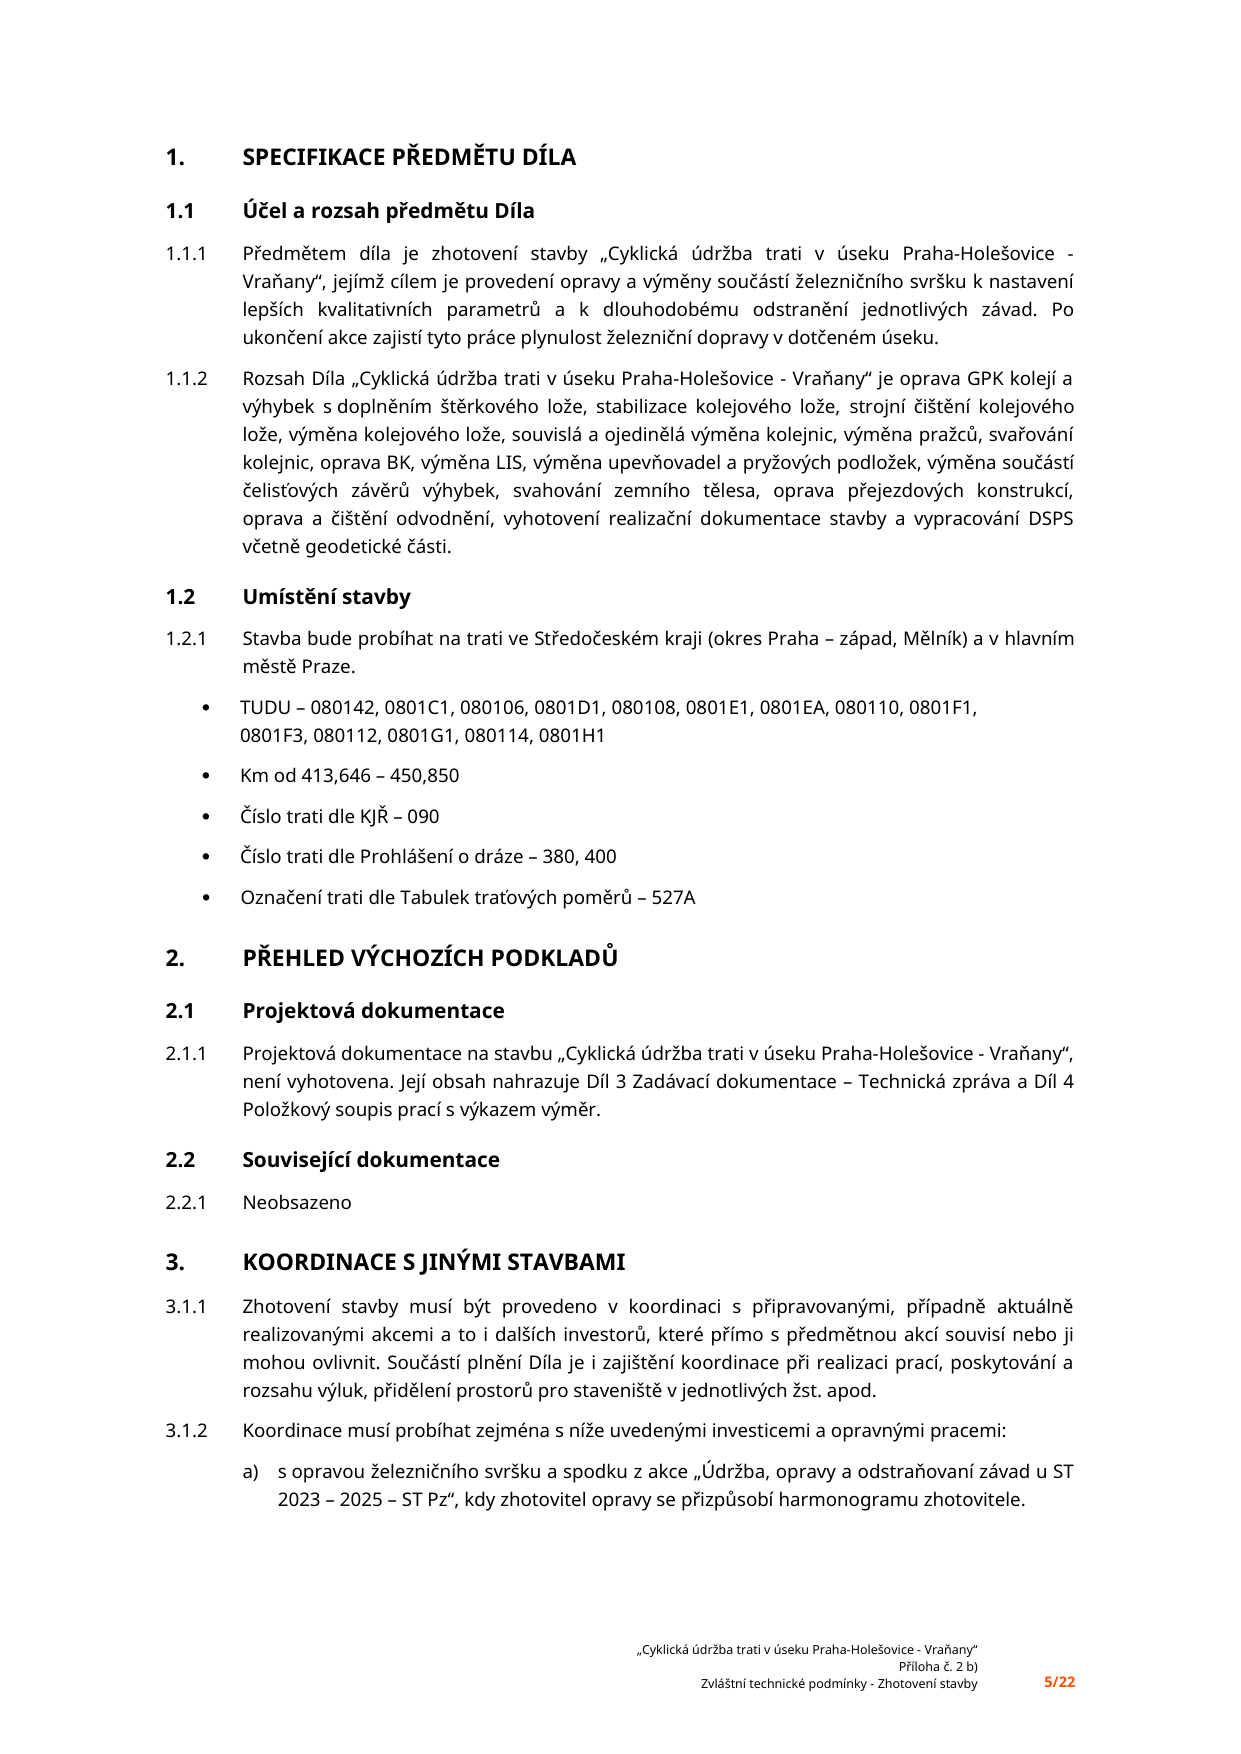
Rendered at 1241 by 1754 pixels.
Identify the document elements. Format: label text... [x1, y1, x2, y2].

text Stavba bude probíhat na trati ve Středočeském kraji (okres Praha – západ, Mělník) a v hlavním městě Praze. [165, 626, 1075, 679]
text PŘEHLED VÝCHOZÍCH PODKLADŮ [165, 941, 1075, 973]
text SPECIFIKACE PŘEDMĚTU DÍLA [165, 141, 1075, 173]
list Číslo trati dle Prohlášení o dráze – 380, 400 [203, 844, 995, 869]
text Související dokumentace [165, 1145, 1075, 1174]
list TUDU – 080142, 0801C1, 080106, 0801D1, 080108, 0801E1, 0801EA, 080110, 0801F1, 0801F3, 080112, 0801G1, 080114, 0801H1 [203, 694, 995, 748]
list Km od 413,646 – 450,850 [203, 763, 995, 788]
text Umístění stavby [165, 582, 1075, 610]
text Projektová dokumentace na stavbu „Cyklická údržba trati v úseku Praha-Holešovice - Vraňany“, není vyhotovena. Její obsah nahrazuje Díl 3 Zadávací dokumentace – Technická zpráva a Díl 4 Položkový soupis prací s výkazem výměr. [165, 1040, 1075, 1122]
text Projektová dokumentace [165, 997, 1075, 1025]
text Účel a rozsah předmětu Díla [165, 197, 1075, 225]
list Číslo trati dle KJŘ – 090 [203, 803, 995, 829]
text KOORDINACE S JINÝMI STAVBAMI [165, 1246, 1075, 1277]
list Označení trati dle Tabulek traťových poměrů – 527A [203, 884, 995, 910]
list s opravou železničního svršku a spodku z akce „Údržba, opravy a odstraňovaní závad u ST 2023 – 2025 – ST Pz“, kdy zhotovitel opravy se přizpůsobí harmonogramu zhotovitele. [242, 1458, 1075, 1512]
text Koordinace musí probíhat zejména s níže uvedenými investicemi a opravnými pracemi: [165, 1418, 1075, 1443]
text Neobsazeno [165, 1189, 1075, 1214]
text Předmětem díla je zhotovení stavby „Cyklická údržba trati v úseku Praha-Holešovice - Vraňany“, jejímž cílem je provedení opravy a výměny součástí železničního svršku k nastavení lepších kvalitativních parametrů a k dlouhodobému odstranění jednotlivých závad. Po ukončení akce zajistí tyto práce plynulost železniční dopravy v dotčeném úseku. [165, 240, 1075, 350]
text Rozsah Díla „Cyklická údržba trati v úseku Praha-Holešovice - Vraňany“ je oprava GPK kolejí a výhybek s doplněním štěrkového lože, stabilizace kolejového lože, strojní čištění kolejového lože, výměna kolejového lože, souvislá a ojedinělá výměna kolejnic, výměna pražců, svařování kolejnic, oprava BK, výměna LIS, výměna upevňovadel a pryžových podložek, výměna součástí čelisťových závěrů výhybek, svahování zemního tělesa, oprava přejezdových konstrukcí, oprava a čištění odvodnění, vyhotovení realizační dokumentace stavby a vypracování DSPS včetně geodetické části. [165, 365, 1075, 558]
text Zhotovení stavby musí být provedeno v koordinaci s připravovanými, případně aktuálně realizovanými akcemi a to i dalších investorů, které přímo s předmětnou akcí souvisí nebo ji mohou ovlivnit. Součástí plnění Díla je i zajištění koordinace při realizaci prací, poskytování a rozsahu výluk, přidělení prostorů pro staveniště v jednotlivých žst. apod. [165, 1293, 1075, 1403]
